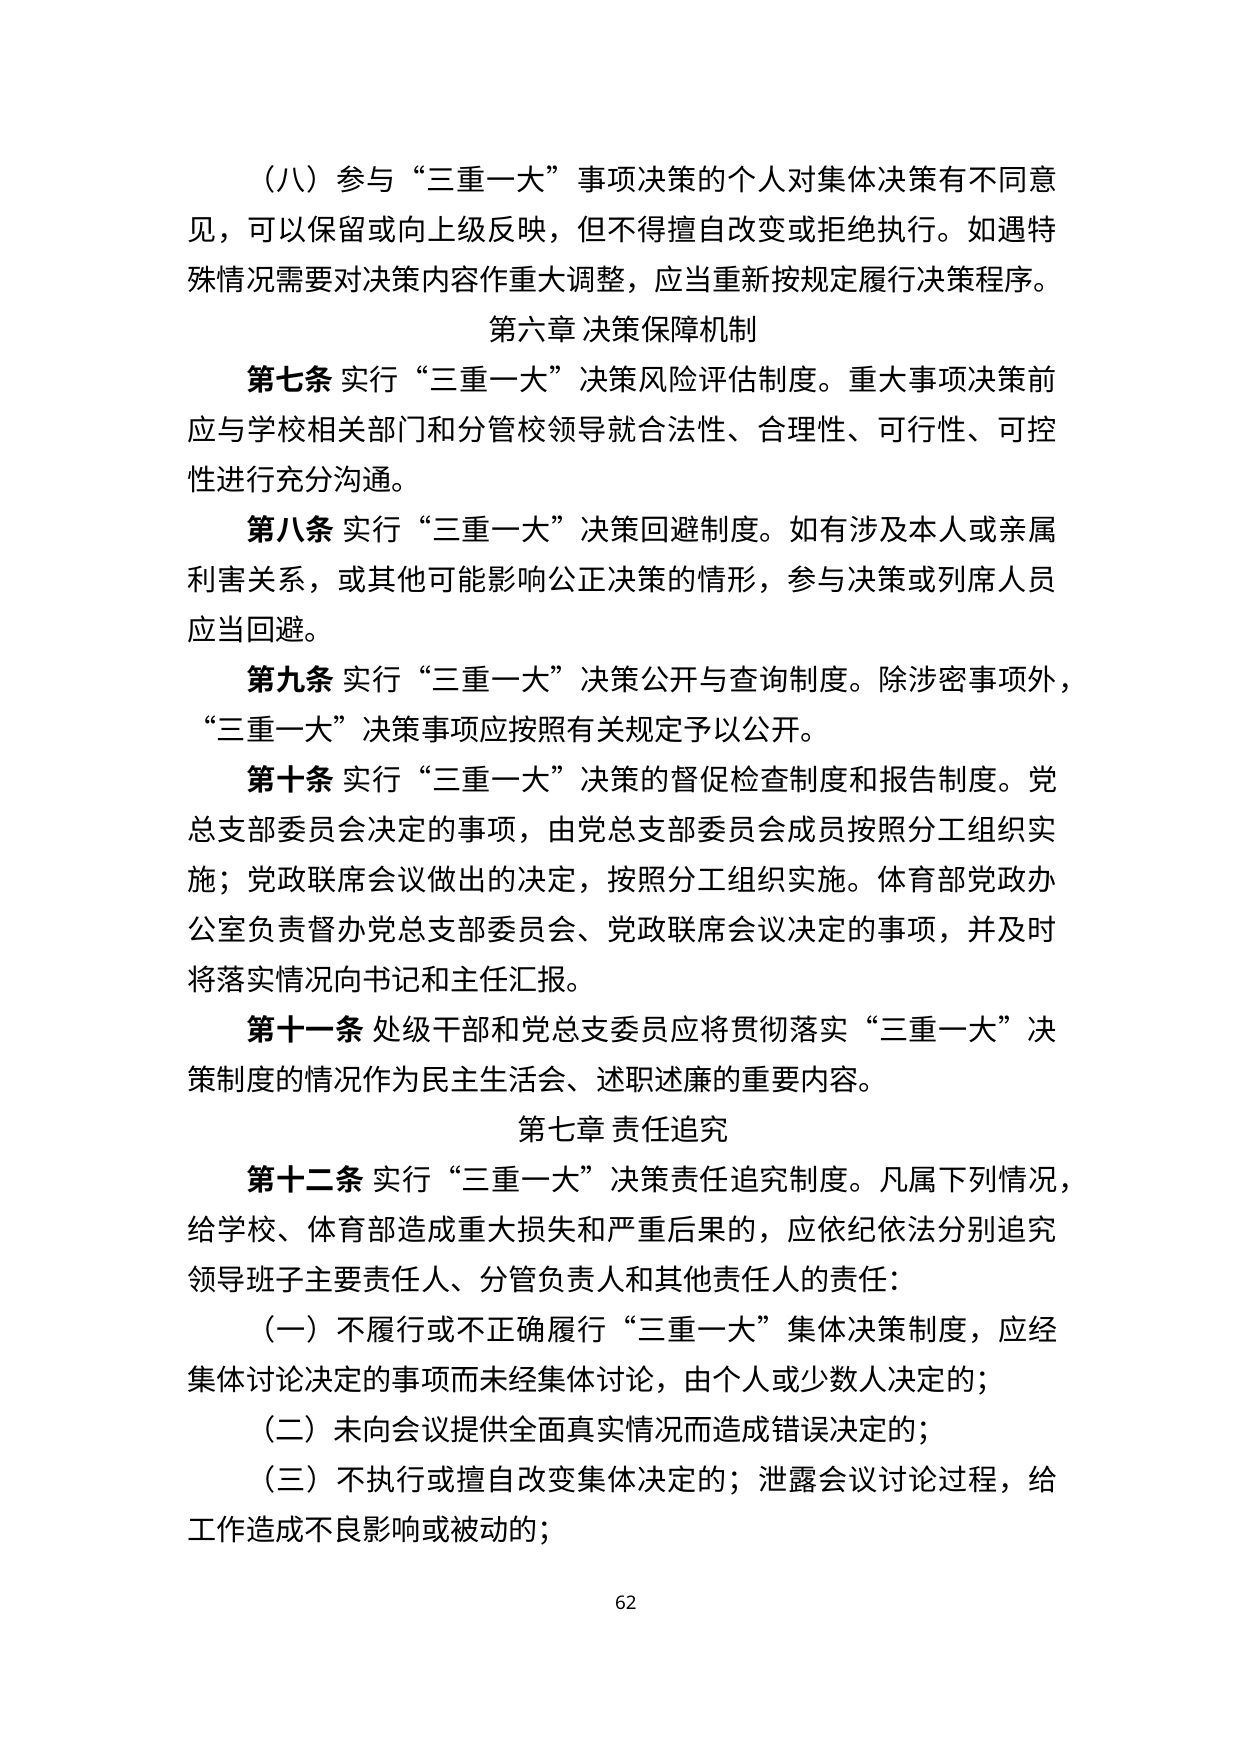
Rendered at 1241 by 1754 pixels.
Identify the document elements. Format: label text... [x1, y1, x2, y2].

text （三）不执行或擅自改变集体决定的；泄露会议讨论过程，给工作造成不良影响或被动的； [187, 1450, 1058, 1550]
subtitle 第七章 责任追究 [187, 1100, 1058, 1150]
text 第十一条 处级干部和党总支委员应将贯彻落实“三重一大”决策制度的情况作为民主生活会、述职述廉的重要内容。 [187, 1000, 1058, 1100]
text （八）参与“三重一大”事项决策的个人对集体决策有不同意见，可以保留或向上级反映，但不得擅自改变或拒绝执行。如遇特殊情况需要对决策内容作重大调整，应当重新按规定履行决策程序。 [187, 150, 1058, 300]
text 第十二条 实行“三重一大”决策责任追究制度。凡属下列情况，给学校、体育部造成重大损失和严重后果的，应依纪依法分别追究领导班子主要责任人、分管负责人和其他责任人的责任： [187, 1150, 1058, 1300]
text （二）未向会议提供全面真实情况而造成错误决定的； [187, 1400, 1058, 1450]
text 第九条 实行“三重一大”决策公开与查询制度。除涉密事项外，“三重一大”决策事项应按照有关规定予以公开。 [187, 650, 1058, 750]
text 第八条 实行“三重一大”决策回避制度。如有涉及本人或亲属利害关系，或其他可能影响公正决策的情形，参与决策或列席人员应当回避。 [187, 500, 1058, 650]
subtitle 第六章 决策保障机制 [187, 300, 1058, 350]
list 实行“三重一大”决策风险评估制度。重大事项决策前应与学校相关部门和分管校领导就合法性、合理性、可行性、可控性进行充分沟通。 [187, 350, 1058, 500]
text 第十条 实行“三重一大”决策的督促检查制度和报告制度。党总支部委员会决定的事项，由党总支部委员会成员按照分工组织实施；党政联席会议做出的决定，按照分工组织实施。体育部党政办公室负责督办党总支部委员会、党政联席会议决定的事项，并及时将落实情况向书记和主任汇报。 [187, 750, 1058, 1000]
text （一）不履行或不正确履行“三重一大”集体决策制度，应经集体讨论决定的事项而未经集体讨论，由个人或少数人决定的； [187, 1300, 1058, 1400]
